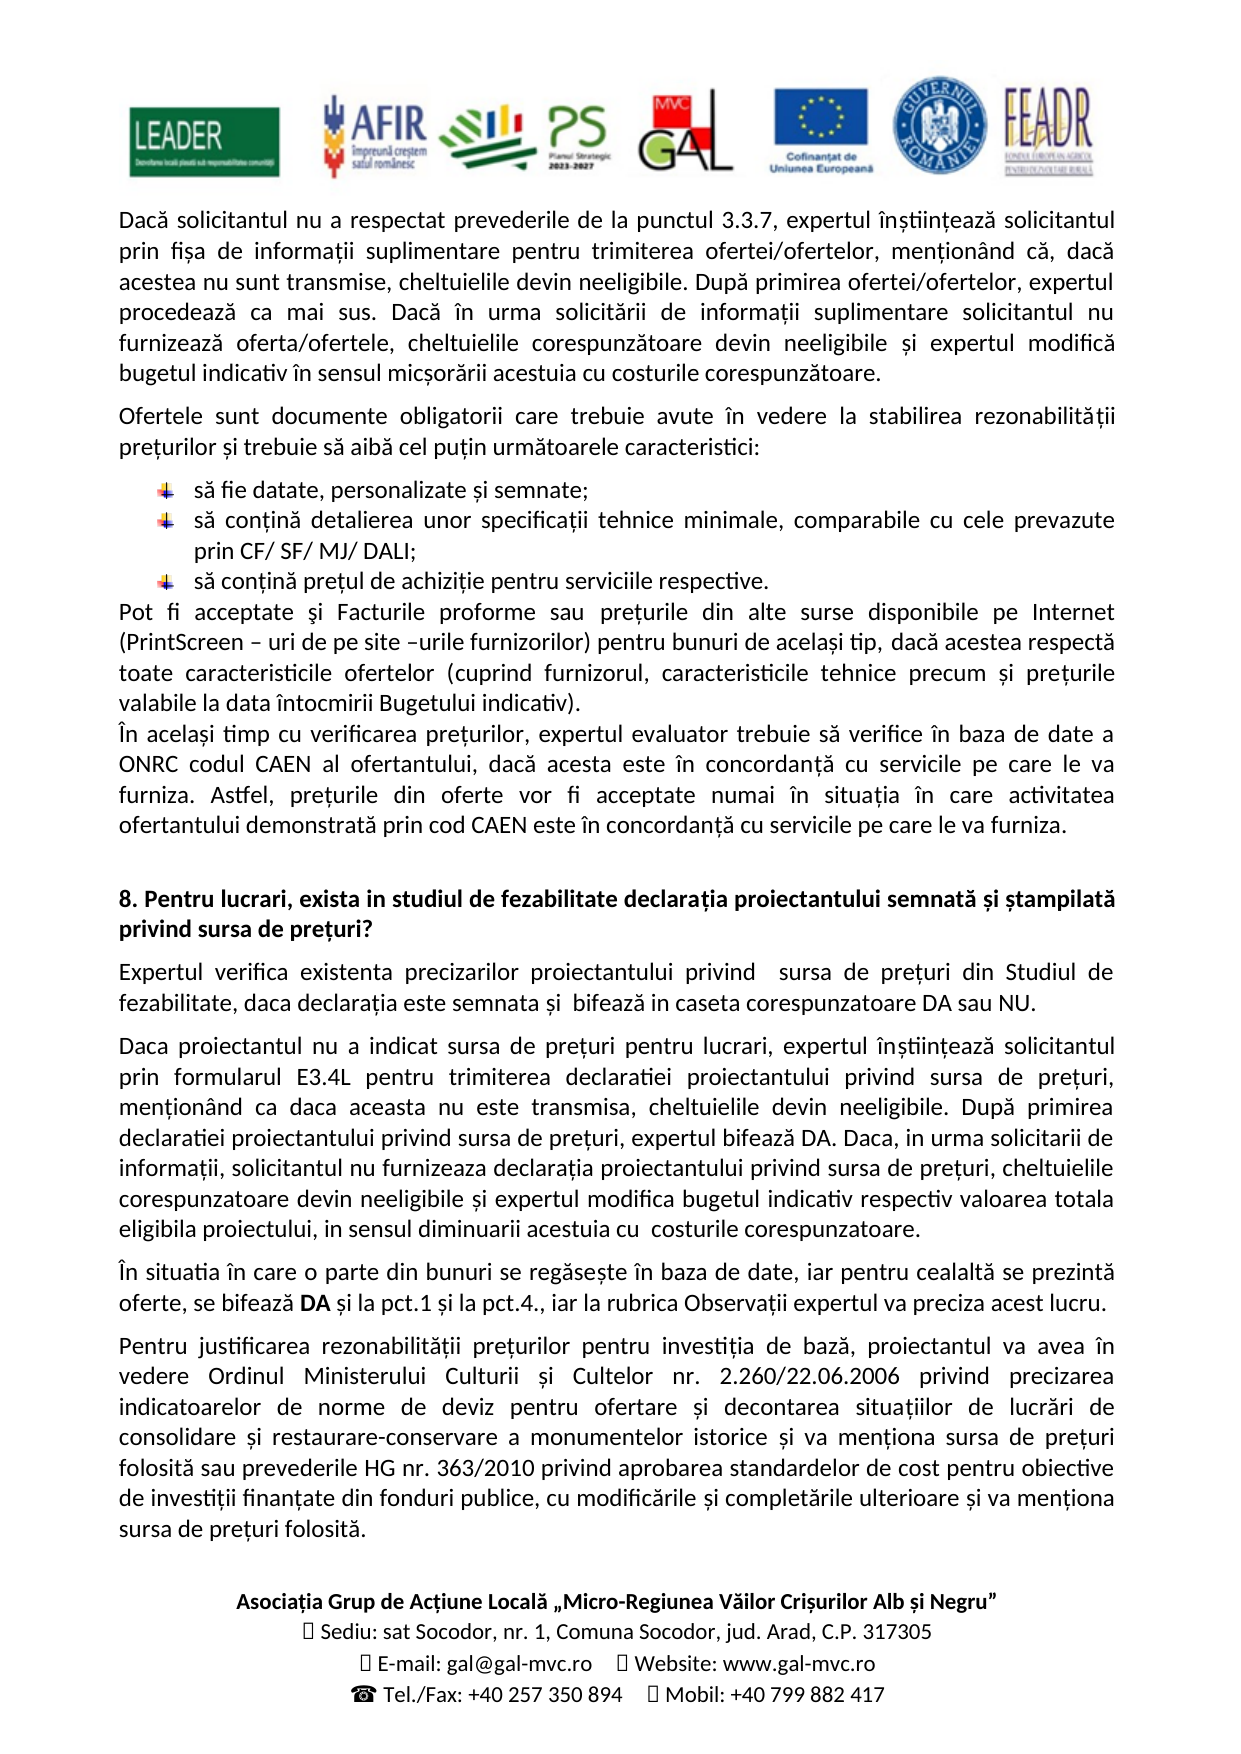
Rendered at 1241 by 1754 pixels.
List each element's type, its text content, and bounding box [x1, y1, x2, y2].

list să conţină preţul de achiziţie pentru serviciile respective. [156, 565, 1116, 596]
text Daca proiectantul nu a indicat sursa de preţuri pentru lucrari, expertul înştiinţează solicitantul prin formularul E3.4L pentru trimiterea declaratiei proiectantului privind sursa de preţuri, menţionând ca daca aceasta nu este transmisa, cheltuielile devin neeligibile. După primirea declaratiei proiectantului privind sursa de preţuri, expertul bifează DA. Daca, in urma solicitarii de informaţii, solicitantul nu furnizeaza declaraţia proiectantului privind sursa de preţuri, cheltuielile corespunzatoare devin neeligibile şi expertul modifica bugetul indicativ respectiv valoarea totala eligibila proiectului, in sensul diminuarii acestuia cu costurile corespunzatoare. [119, 1030, 1116, 1244]
text În situatia în care o parte din bunuri se regăseşte în baza de date, iar pentru cealaltă se prezintă oferte, se bifează DA şi la pct.1 şi la pct.4., iar la rubrica Observaţii expertul va preciza acest lucru. [119, 1256, 1116, 1317]
text Pot fi acceptate şi Facturile proforme sau prețurile din alte surse disponibile pe Internet (PrintScreen – uri de pe site –urile furnizorilor) pentru bunuri de același tip, dacă acestea respectă toate caracteristicile ofertelor (cuprind furnizorul, caracteristicile tehnice precum și prețurile valabile la data întocmirii Bugetului indicativ). [119, 596, 1116, 718]
picture [118, 60, 1116, 205]
picture [157, 511, 174, 529]
text Dacă solicitantul nu a respectat prevederile de la punctul 3.3.7, expertul înştiinţează solicitantul prin fișa de informații suplimentare pentru trimiterea ofertei/ofertelor, menţionând că, dacă acestea nu sunt transmise, cheltuielile devin neeligibile. După primirea ofertei/ofertelor, expertul procedează ca mai sus. Dacă în urma solicitării de informaţii suplimentare solicitantul nu furnizează oferta/ofertele, cheltuielile corespunzătoare devin neeligibile şi expertul modifică bugetul indicativ în sensul micșorării acestuia cu costurile corespunzătoare. [119, 205, 1116, 388]
list să conțină detalierea unor specificații tehnice minimale, comparabile cu cele prevazute prin CF/ SF/ MJ/ DALI; [156, 504, 1116, 565]
picture [157, 481, 174, 499]
text Pentru justificarea rezonabilităţii preţurilor pentru investiția de bază, proiectantul va avea în vedere Ordinul Ministerului Culturii și Cultelor nr. 2.260/22.06.2006 privind precizarea indicatoarelor de norme de deviz pentru ofertare și decontarea situațiilor de lucrări de consolidare și restaurare-conservare a monumentelor istorice şi va menţiona sursa de preţuri folosită sau prevederile HG nr. 363/2010 privind aprobarea standardelor de cost pentru obiective de investiţii finanţate din fonduri publice, cu modificările şi completările ulterioare şi va menţiona sursa de preţuri folosită. [119, 1330, 1116, 1543]
text 8. Pentru lucrari, exista in studiul de fezabilitate declaraţia proiectantului semnată şi ştampilată privind sursa de preţuri? [119, 883, 1116, 944]
text În același timp cu verificarea prețurilor, expertul evaluator trebuie să verifice în baza de date a ONRC codul CAEN al ofertantului, dacă acesta este în concordanță cu servicile pe care le va furniza. Astfel, prețurile din oferte vor fi acceptate numai în situația în care activitatea ofertantului demonstrată prin cod CAEN este în concordanță cu servicile pe care le va furniza. [119, 718, 1116, 840]
text Expertul verifica existenta precizarilor proiectantului privind sursa de preţuri din Studiul de fezabilitate, daca declaraţia este semnata şi bifează in caseta corespunzatoare DA sau NU. [119, 957, 1116, 1018]
text Ofertele sunt documente obligatorii care trebuie avute în vedere la stabilirea rezonabilității preţurilor şi trebuie să aibă cel puțin următoarele caracteristici: [119, 400, 1116, 461]
list să fie datate, personalizate şi semnate; [156, 474, 1116, 504]
picture [157, 573, 174, 590]
